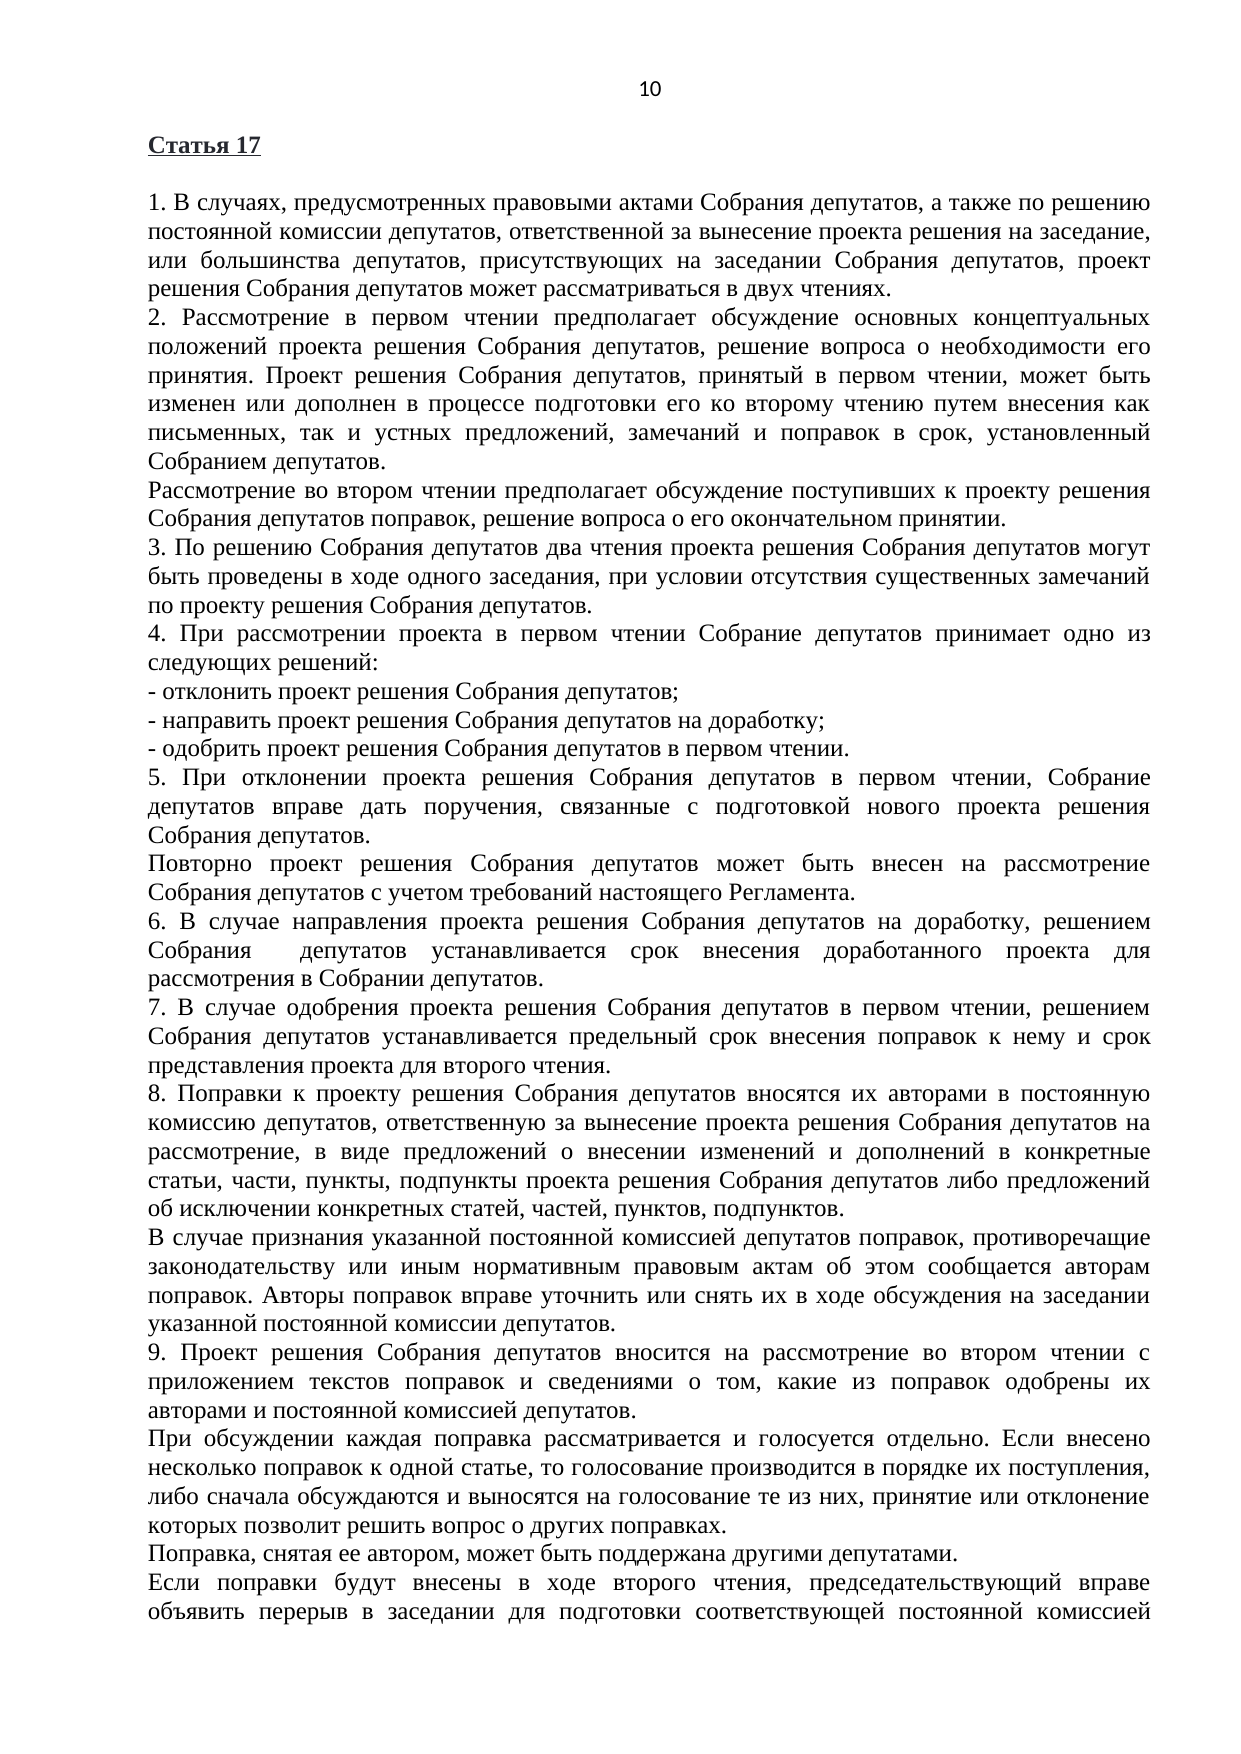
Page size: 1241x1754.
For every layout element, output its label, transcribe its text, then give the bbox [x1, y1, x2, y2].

text При обсуждении каждая поправка рассматривается и голосуется отдельно. Если внесено несколько поправок к одной статье, то голосование производится в порядке их поступления, либо сначала обсуждаются и выносятся на голосование те из них, принятие или отклонение которых позволит решить вопрос о других поправках. [148, 1423, 1152, 1538]
text В случае признания указанной постоянной комиссией депутатов поправок, противоречащие законодательству или иным нормативным правовым актам об этом сообщается авторам поправок. Авторы поправок вправе уточнить или снять их в ходе обсуждения на заседании указанной постоянной комиссии депутатов. [148, 1222, 1152, 1337]
text 4. При рассмотрении проекта в первом чтении Собрание депутатов принимает одно из следующих решений: [148, 618, 1152, 676]
text Рассмотрение во втором чтении предполагает обсуждение поступивших к проекту решения Собрания депутатов поправок, решение вопроса о его окончательном принятии. [148, 475, 1152, 532]
text - одобрить проект решения Собрания депутатов в первом чтении. [148, 733, 1152, 762]
text Повторно проект решения Собрания депутатов может быть внесен на рассмотрение Собрания депутатов с учетом требований настоящего Регламента. [148, 848, 1152, 906]
text 9. Проект решения Собрания депутатов вносится на рассмотрение во втором чтении с приложением текстов поправок и сведениями о том, какие из поправок одобрены их авторами и постоянной комиссией депутатов. [148, 1337, 1152, 1423]
text Поправка, снятая ее автором, может быть поддержана другими депутатами. [148, 1538, 1152, 1567]
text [148, 1567, 1152, 1625]
text 5. При отклонении проекта решения Собрания депутатов в первом чтении, Собрание депутатов вправе дать поручения, связанные с подготовкой нового проекта решения Собрания депутатов. [148, 762, 1152, 848]
text 7. В случае одобрения проекта решения Собрания депутатов в первом чтении, решением Собрания депутатов устанавливается предельный срок внесения поправок к нему и срок представления проекта для второго чтения. [148, 992, 1152, 1078]
text - направить проект решения Собрания депутатов на доработку; [148, 705, 1152, 733]
text 1. В случаях, предусмотренных правовыми актами Собрания депутатов, а также по решению постоянной комиссии депутатов, ответственной за вынесение проекта решения на заседание, или большинства депутатов, присутствующих на заседании Собрания депутатов, проект решения Собрания депутатов может рассматриваться в двух чтениях. [148, 187, 1152, 302]
text 8. Поправки к проекту решения Собрания депутатов вносятся их авторами в постоянную комиссию депутатов, ответственную за вынесение проекта решения Собрания депутатов на рассмотрение, в виде предложений о внесении изменений и дополнений в конкретные статьи, части, пункты, подпункты проекта решения Собрания депутатов либо предложений об исключении конкретных статей, частей, пунктов, подпунктов. [148, 1078, 1152, 1222]
text Статья 17 [148, 130, 1152, 158]
text 2. Рассмотрение в первом чтении предполагает обсуждение основных концептуальных положений проекта решения Собрания депутатов, решение вопроса о необходимости его принятия. Проект решения Собрания депутатов, принятый в первом чтении, может быть изменен или дополнен в процессе подготовки его ко второму чтению путем внесения как письменных, так и устных предложений, замечаний и поправок в срок, установленный Собранием депутатов. [148, 302, 1152, 475]
text 3. По решению Собрания депутатов два чтения проекта решения Собрания депутатов могут быть проведены в ходе одного заседания, при условии отсутствия существенных замечаний по проекту решения Собрания депутатов. [148, 532, 1152, 618]
text 6. В случае направления проекта решения Собрания депутатов на доработку, решением Собрания депутатов устанавливается срок внесения доработанного проекта для рассмотрения в Собрании депутатов. [148, 906, 1152, 992]
text - отклонить проект решения Собрания депутатов; [148, 676, 1152, 705]
